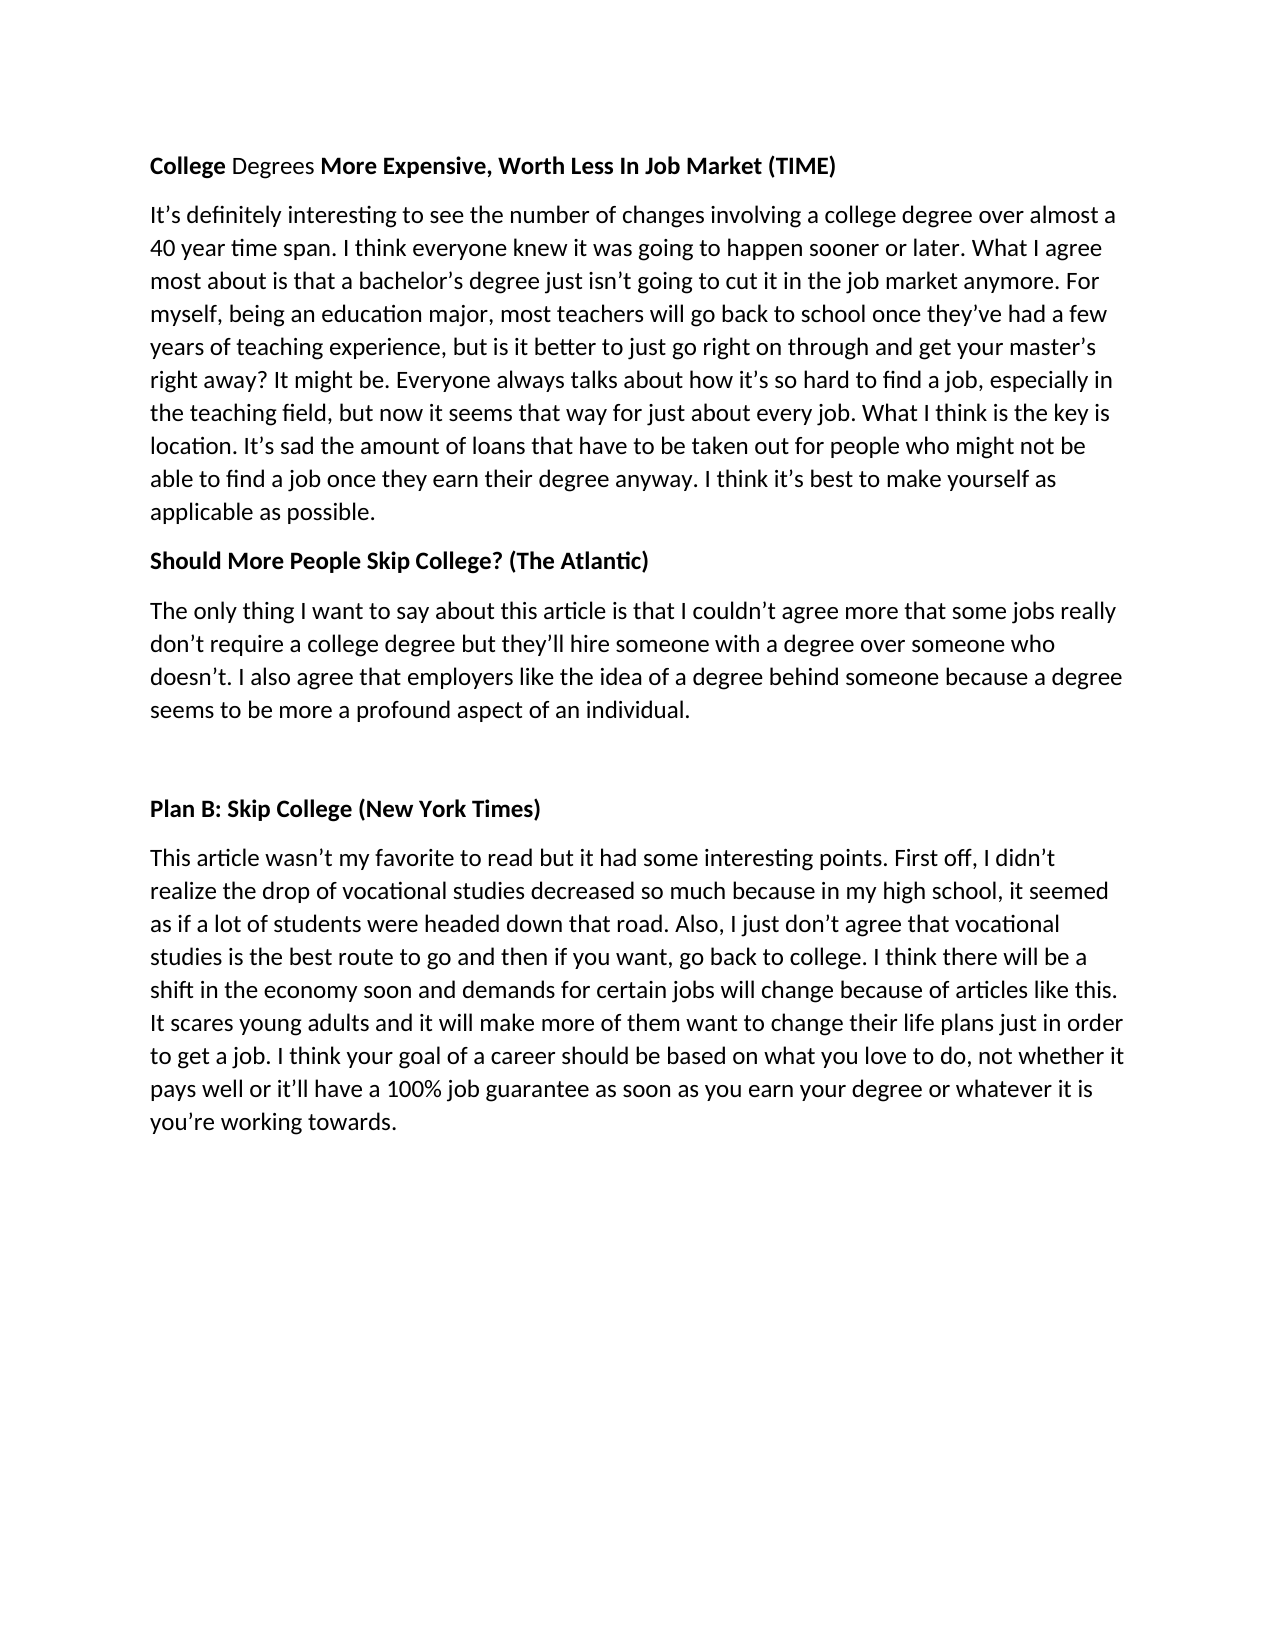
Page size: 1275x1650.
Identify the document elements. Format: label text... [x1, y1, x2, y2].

text Should More People Skip College? (The Atlantic) [150, 545, 1125, 576]
text College Degrees More Expensive, Worth Less In Job Market (TIME) [150, 150, 1125, 181]
text This article wasn’t my favorite to read but it had some interesting points. First off, I didn’t realize the drop of vocational studies decreased so much because in my high school, it seemed as if a lot of students were headed down that road. Also, I just don’t agree that vocational studies is the best route to go and then if you want, go back to college. I think there will be a shift in the economy soon and demands for certain jobs will change because of articles like this. It scares young adults and it will make more of them want to change their life plans just in order to get a job. I think your goal of a career should be based on what you love to do, not whether it pays well or it’ll have a 100% job guarantee as soon as you earn your degree or whatever it is you’re working towards. [150, 842, 1125, 1136]
text Plan B: Skip College (New York Times) [150, 793, 1125, 823]
text The only thing I want to say about this article is that I couldn’t agree more that some jobs really don’t require a college degree but they’ll hire someone with a degree over someone who doesn’t. I also agree that employers like the idea of a degree behind someone because a degree seems to be more a profound aspect of an individual. [150, 595, 1125, 724]
text It’s definitely interesting to see the number of changes involving a college degree over almost a 40 year time span. I think everyone knew it was going to happen sooner or later. What I agree most about is that a bachelor’s degree just isn’t going to cut it in the job market anymore. For myself, being an education major, most teachers will go back to school once they’ve had a few years of teaching experience, but is it better to just go right on through and get your master’s right away? It might be. Everyone always talks about how it’s so hard to find a job, especially in the teaching field, but now it seems that way for just about every job. What I think is the key is location. It’s sad the amount of loans that have to be taken out for people who might not be able to find a job once they earn their degree anyway. I think it’s best to make yourself as applicable as possible. [150, 199, 1125, 526]
